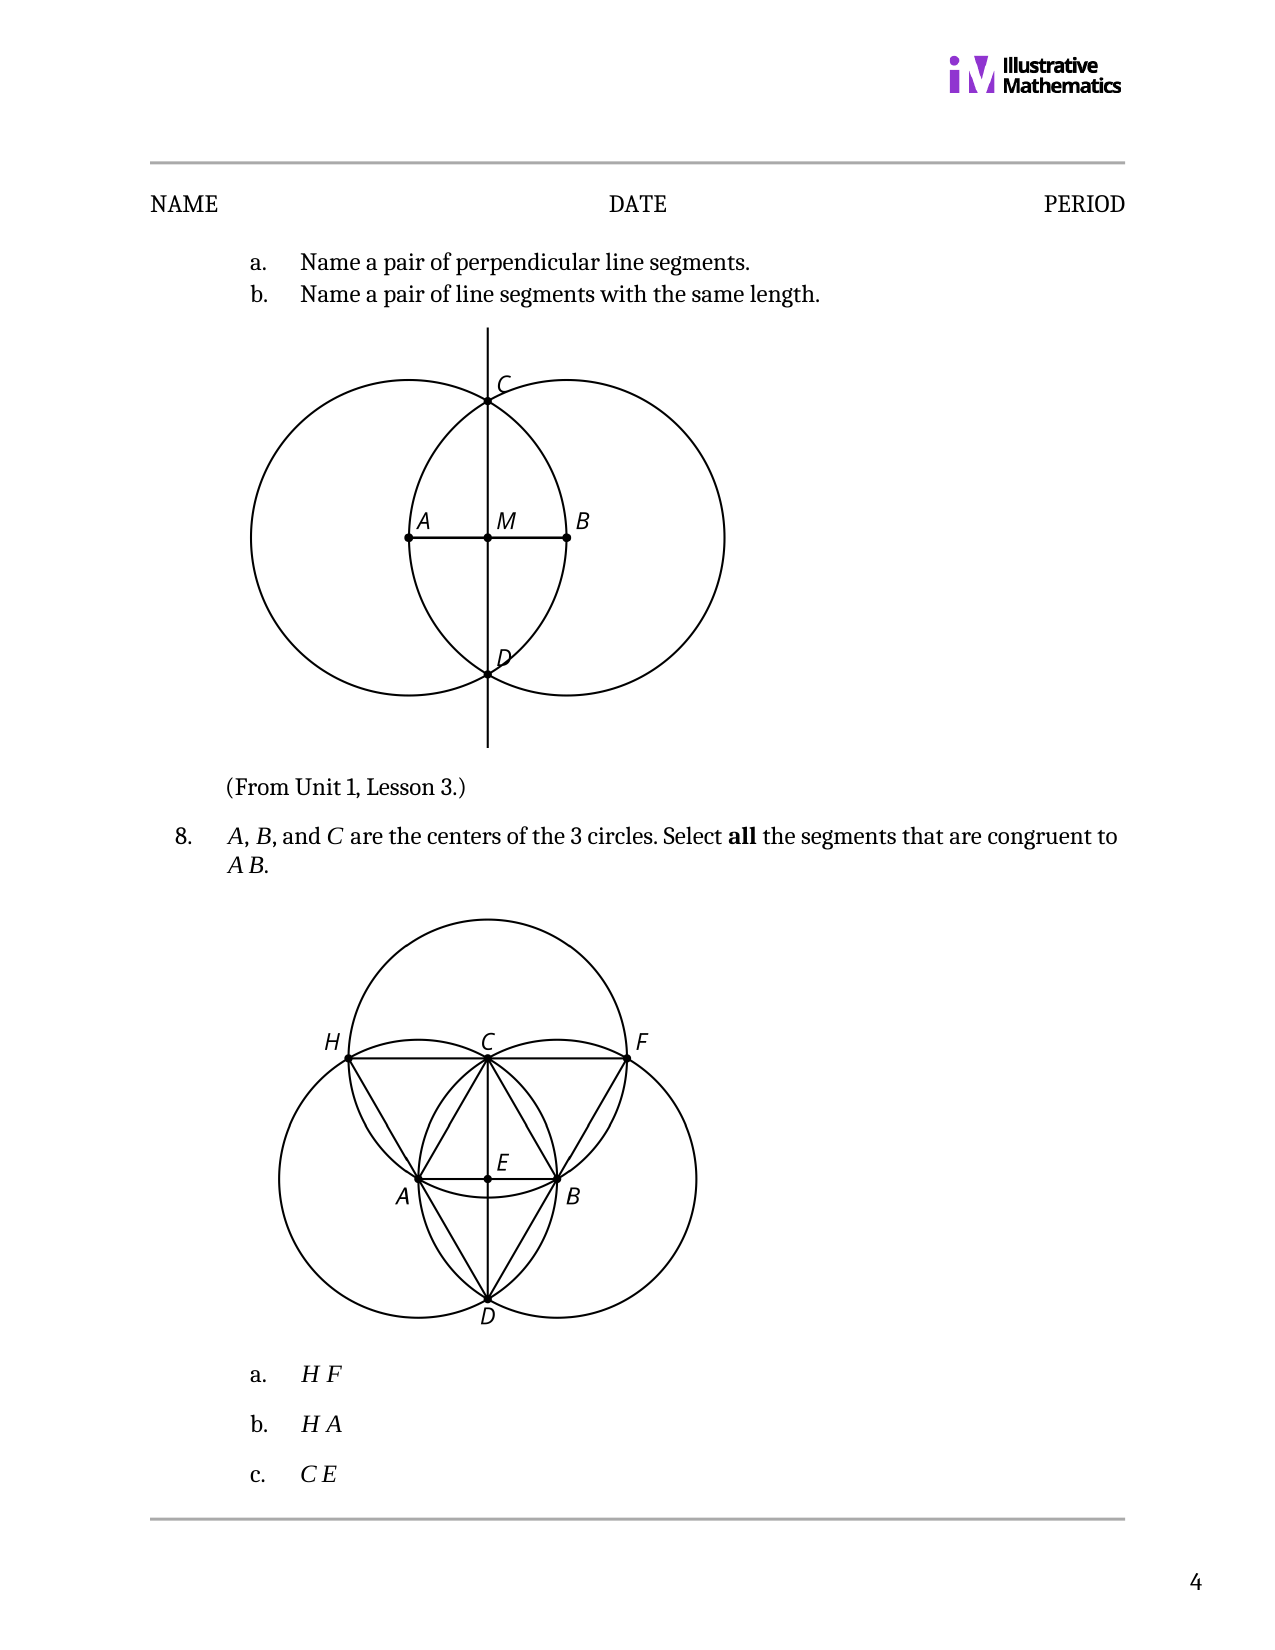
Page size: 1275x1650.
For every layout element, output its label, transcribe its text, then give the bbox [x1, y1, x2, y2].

list Name a pair of line segments with the same length. [250, 280, 1125, 309]
list , , and are the centers of the 3 circles. Select all the segments that are congruent to . [175, 822, 1125, 879]
picture [243, 312, 732, 763]
picture [243, 900, 732, 1351]
list (From Unit 1, Lesson 3.) [175, 772, 1125, 801]
list Name a pair of perpendicular line segments. [250, 247, 1125, 276]
picture [949, 55, 1121, 93]
